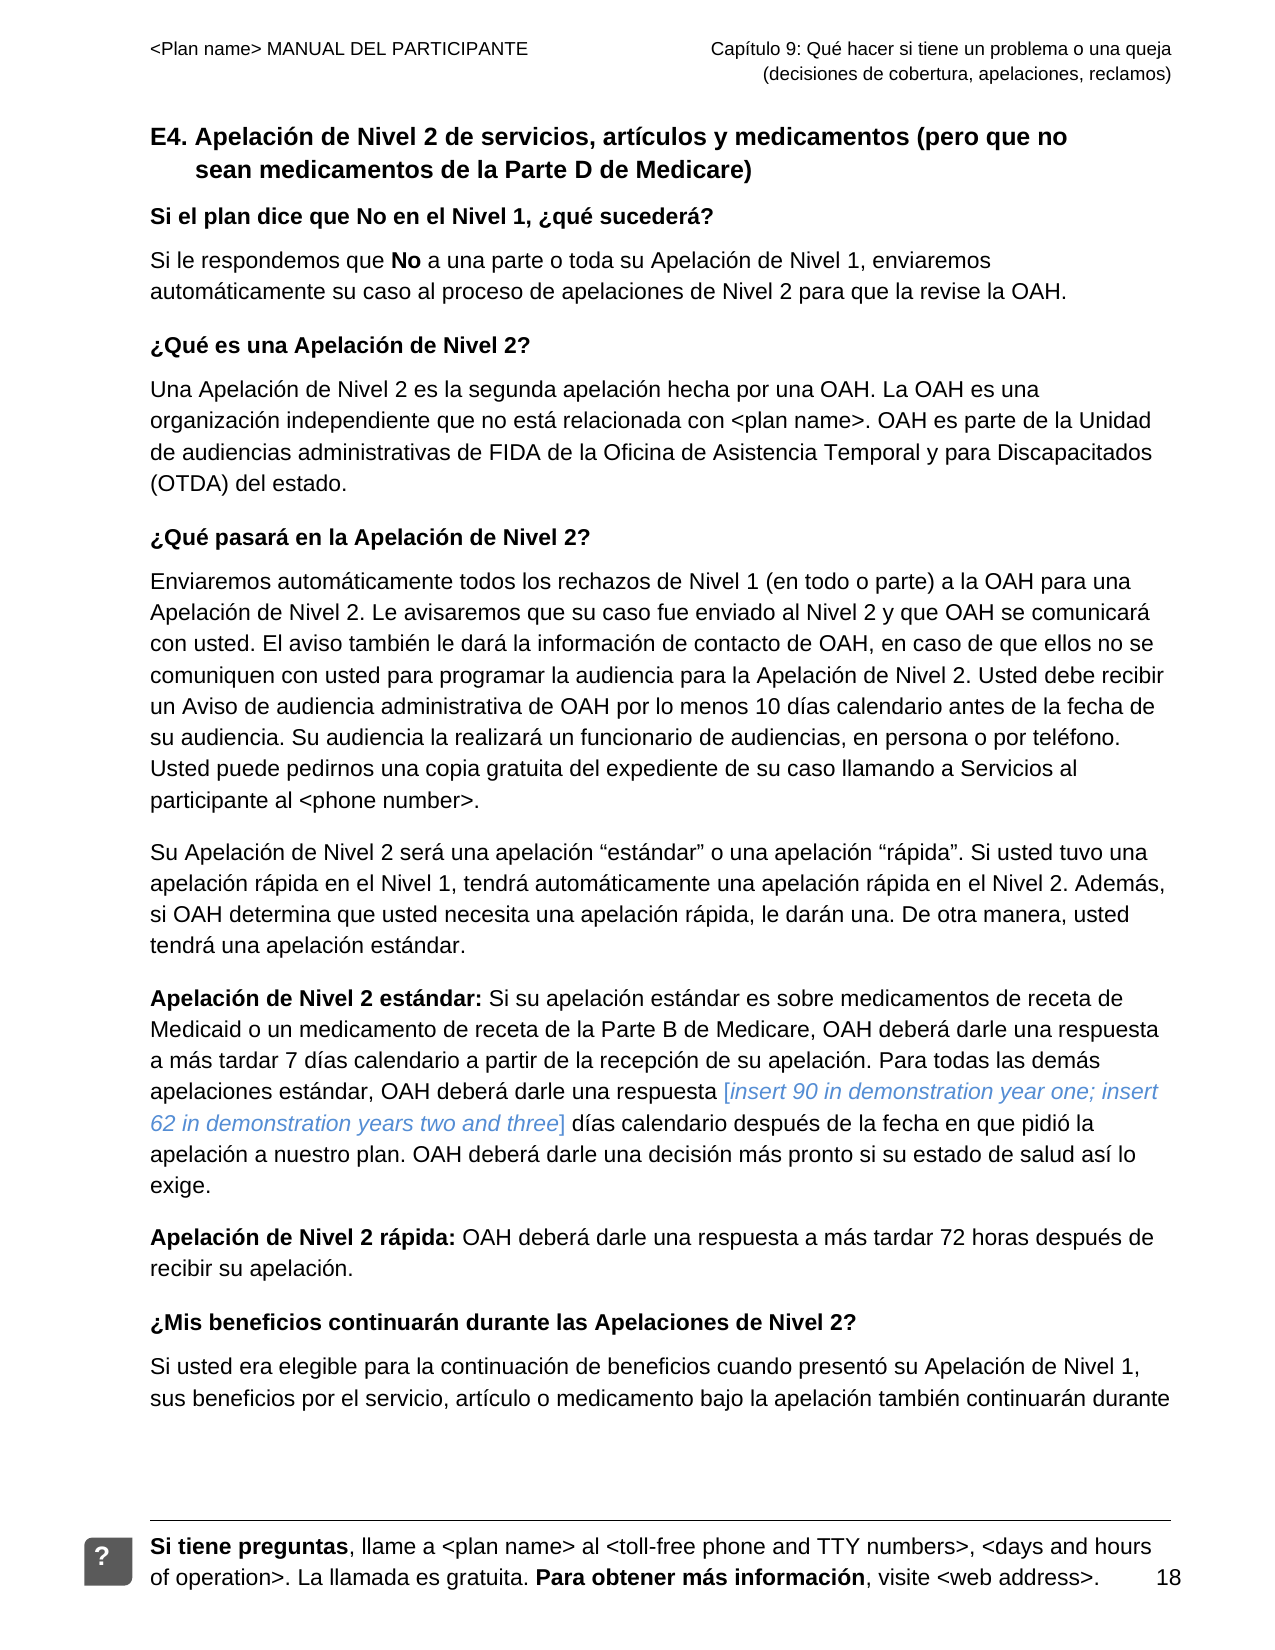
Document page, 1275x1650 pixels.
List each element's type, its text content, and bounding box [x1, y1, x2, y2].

text Una Apelación de Nivel 2 es la segunda apelación hecha por una OAH. La OAH es una organización independiente que no está relacionada con <plan name>. OAH es parte de la Unidad de audiencias administrativas de FIDA de la Oficina de Asistencia Temporal y para Discapacitados (OTDA) del estado. [150, 373, 1171, 498]
subtitle Si el plan dice que No en el Nivel 1, ¿qué sucederá? [150, 198, 1096, 231]
subtitle ¿Qué es una Apelación de Nivel 2? [150, 327, 1096, 360]
subtitle ¿Mis beneficios continuarán durante las Apelaciones de Nivel 2? [150, 1304, 1096, 1337]
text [150, 1350, 1171, 1412]
subtitle ¿Qué pasará en la Apelación de Nivel 2? [150, 518, 1096, 552]
subtitle E4. Apelación de Nivel 2 de servicios, artículos y medicamentos (pero que no sean medicamentos de la Parte D de Medicare) [150, 118, 1096, 185]
text Apelación de Nivel 2 estándar: Si su apelación estándar es sobre medicamentos de receta de Medicaid o un medicamento de receta de la Parte B de Medicare, OAH deberá darle una respuesta a más tardar 7 días calendario a partir de la recepción de su apelación. Para todas las demás apelaciones estándar, OAH deberá darle una respuesta [insert 90 in demonstration year one; insert 62 in demonstration years two and three] días calendario después de la fecha en que pidió la apelación a nuestro plan. OAH deberá darle una decisión más pronto si su estado de salud así lo exige. [150, 981, 1171, 1200]
text Enviaremos automáticamente todos los rechazos de Nivel 1 (en todo o parte) a la OAH para una Apelación de Nivel 2. Le avisaremos que su caso fue enviado al Nivel 2 y que OAH se comunicará con usted. El aviso también le dará la información de contacto de OAH, en caso de que ellos no se comuniquen con usted para programar la audiencia para la Apelación de Nivel 2. Usted debe recibir un Aviso de audiencia administrativa de OAH por lo menos 10 días calendario antes de la fecha de su audiencia. Su audiencia la realizará un funcionario de audiencias, en persona o por teléfono. Usted puede pedirnos una copia gratuita del expediente de su caso llamando a Servicios al participante al <phone number>. [150, 564, 1171, 814]
text Si le respondemos que No a una parte o toda su Apelación de Nivel 1, enviaremos automáticamente su caso al proceso de apelaciones de Nivel 2 para que la revise la OAH. [150, 243, 1171, 306]
text Apelación de Nivel 2 rápida: OAH deberá darle una respuesta a más tardar 72 horas después de recibir su apelación. [150, 1221, 1171, 1283]
text Su Apelación de Nivel 2 será una apelación “estándar” o una apelación “rápida”. Si usted tuvo una apelación rápida en el Nivel 1, tendrá automáticamente una apelación rápida en el Nivel 2. Además, si OAH determina que usted necesita una apelación rápida, le darán una. De otra manera, usted tendrá una apelación estándar. [150, 835, 1171, 960]
